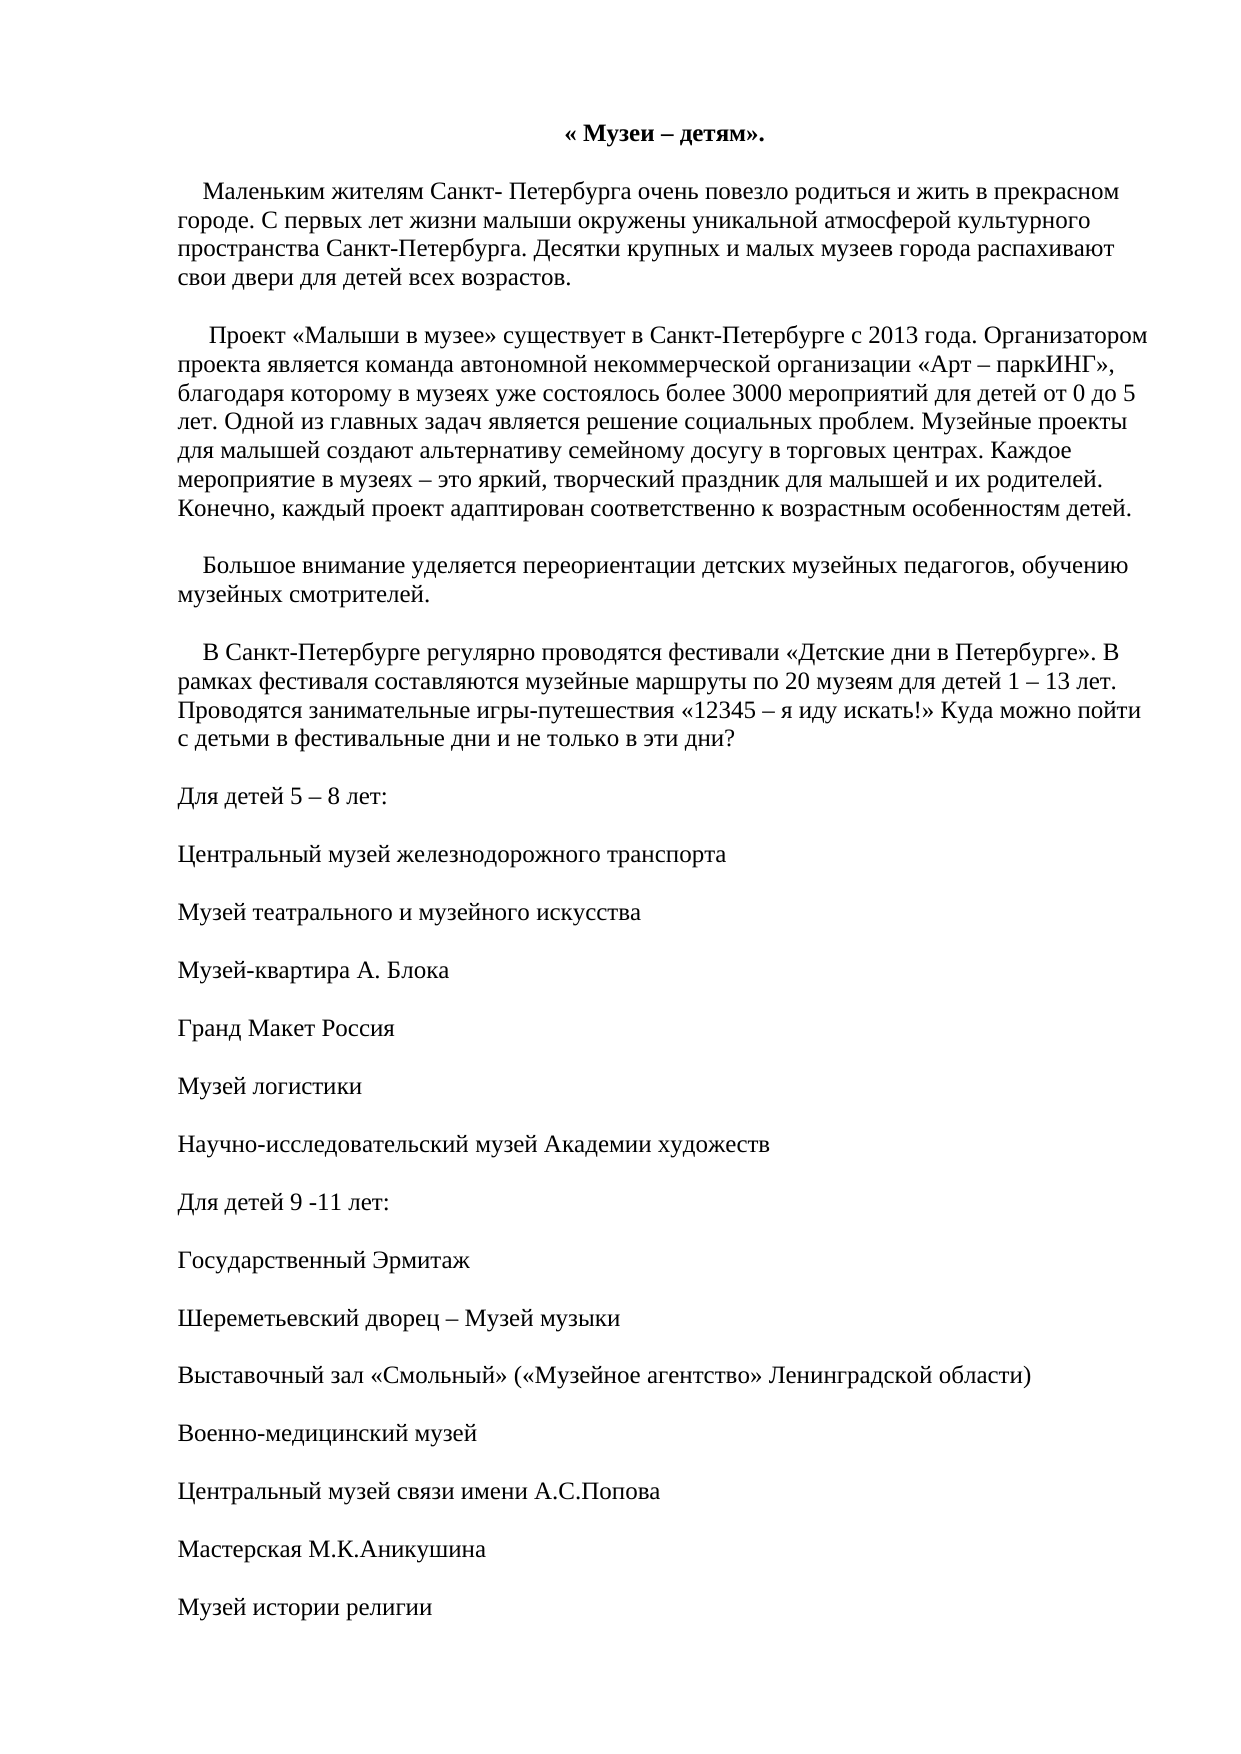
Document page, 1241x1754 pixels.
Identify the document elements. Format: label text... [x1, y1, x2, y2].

text Мастерская М.К.Аникушина [177, 1534, 1152, 1563]
text Для детей 5 – 8 лет: [177, 781, 1152, 810]
text Музей логистики [177, 1071, 1152, 1100]
text Музей истории религии [177, 1592, 1152, 1621]
text Музей-квартира А. Блока [177, 955, 1152, 984]
text Центральный музей железнодорожного транспорта [177, 839, 1152, 868]
text Музей театрального и музейного искусства [177, 897, 1152, 926]
text Государственный Эрмитаж [177, 1245, 1152, 1273]
text Выставочный зал «Смольный» («Музейное агентство» Ленинградской области) [177, 1361, 1152, 1389]
text « Музеи – детям». [177, 118, 1152, 147]
text Научно-исследовательский музей Академии художеств [177, 1129, 1152, 1158]
text Для детей 9 -11 лет: [177, 1187, 1152, 1216]
text Маленьким жителям Санкт- Петербурга очень повезло родиться и жить в прекрасном городе. С первых лет жизни малыши окружены уникальной атмосферой культурного пространства Санкт-Петербурга. Десятки крупных и малых музеев города распахивают свои двери для детей всех возрастов. [177, 176, 1152, 291]
text Гранд Макет Россия [177, 1013, 1152, 1042]
text В Санкт-Петербурге регулярно проводятся фестивали «Детские дни в Петербурге». В рамках фестиваля составляются музейные маршруты по 20 музеям для детей 1 – 13 лет. Проводятся занимательные игры-путешествия «12345 – я иду искать!» Куда можно пойти с детьми в фестивальные дни и не только в эти дни? [177, 637, 1152, 752]
text Шереметьевский дворец – Музей музыки [177, 1303, 1152, 1331]
text Большое внимание уделяется переориентации детских музейных педагогов, обучению музейных смотрителей. [177, 551, 1152, 608]
text Проект «Малыши в музее» существует в Санкт-Петербурге с 2013 года. Организатором проекта является команда автономной некоммерческой организации «Арт – паркИНГ», благодаря которому в музеях уже состоялось более 3000 мероприятий для детей от 0 до 5 лет. Одной из главных задач является решение социальных проблем. Музейные проекты для малышей создают альтернативу семейному досугу в торговых центрах. Каждое мероприятие в музеях – это яркий, творческий праздник для малышей и их родителей. Конечно, каждый проект адаптирован соответственно к возрастным особенностям детей. [177, 320, 1152, 521]
text Центральный музей связи имени А.С.Попова [177, 1476, 1152, 1505]
text Военно-медицинский музей [177, 1418, 1152, 1447]
